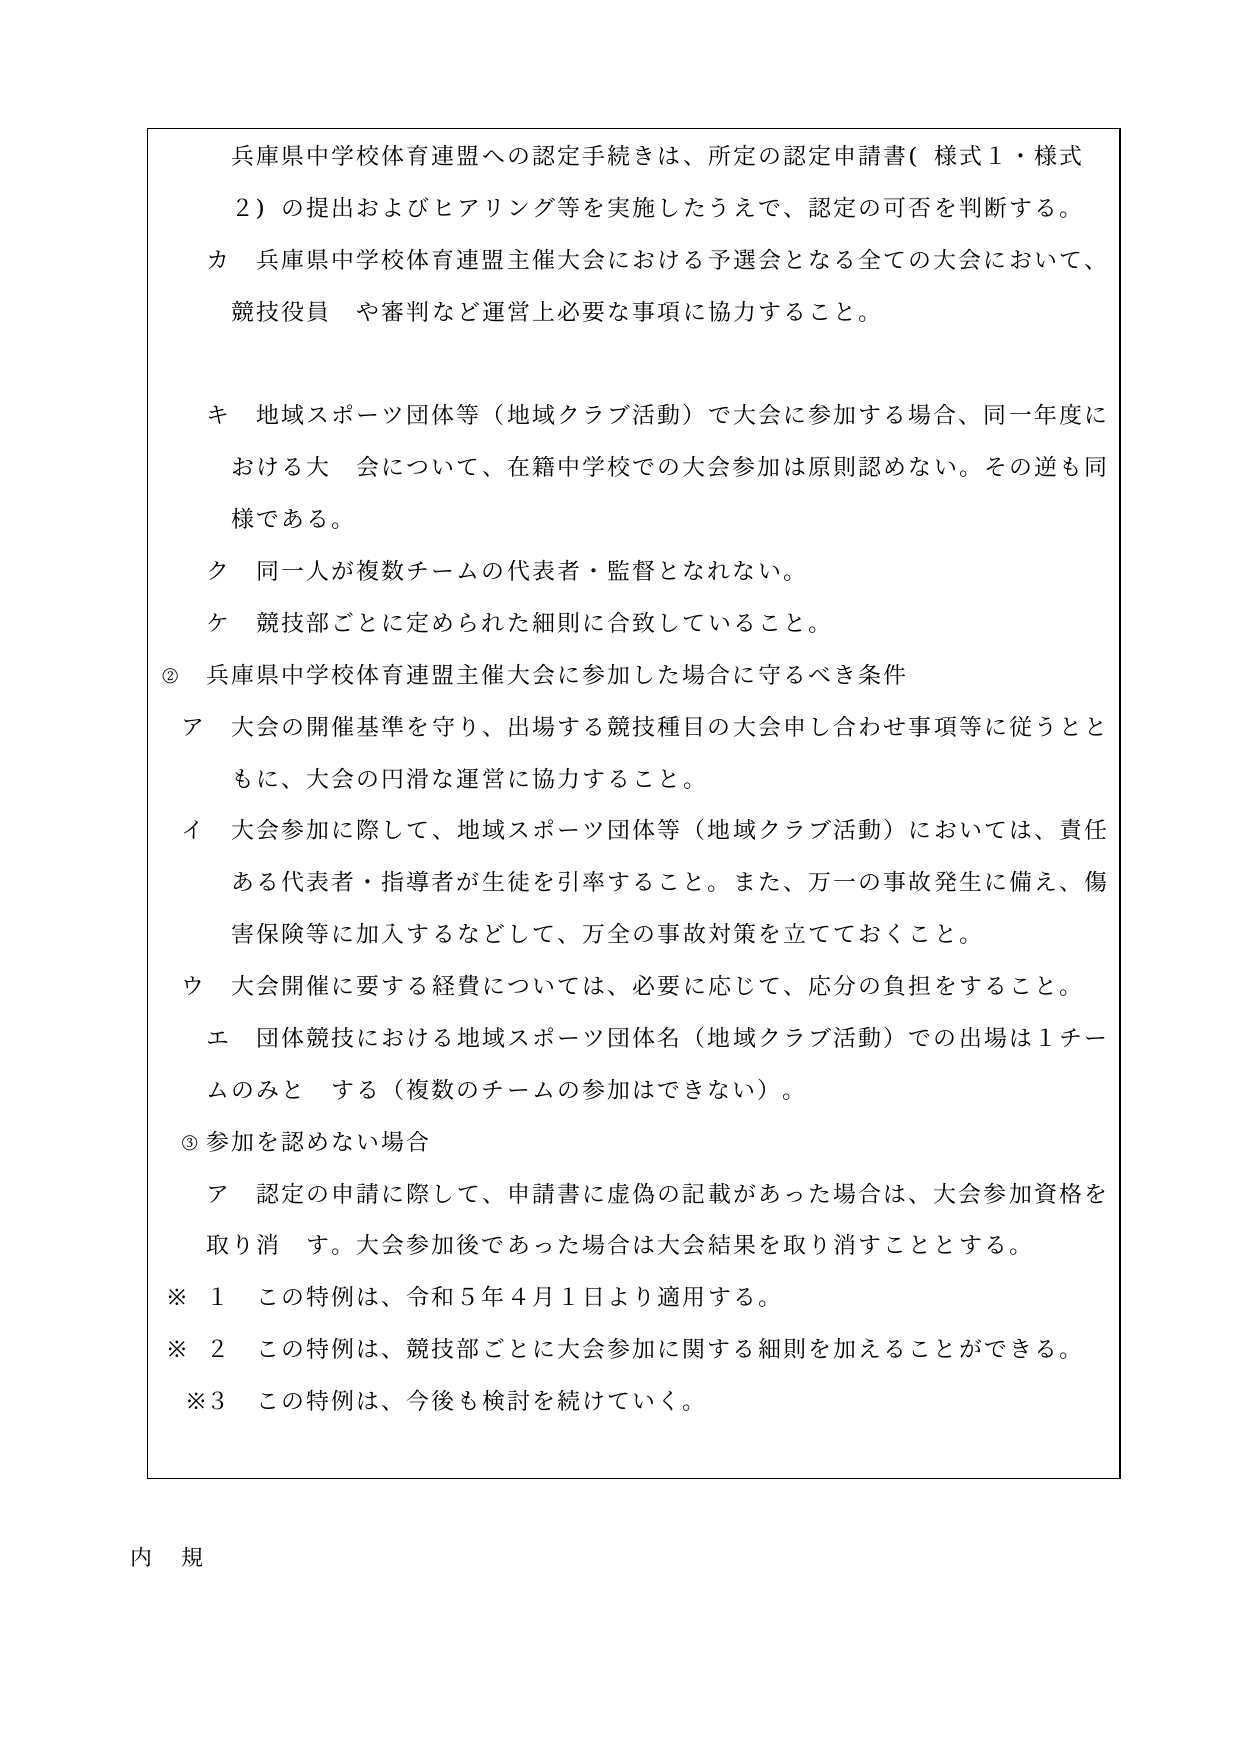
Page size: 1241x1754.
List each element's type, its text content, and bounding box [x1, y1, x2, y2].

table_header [148, 129, 1119, 1477]
text 内 規 [131, 1530, 1109, 1582]
